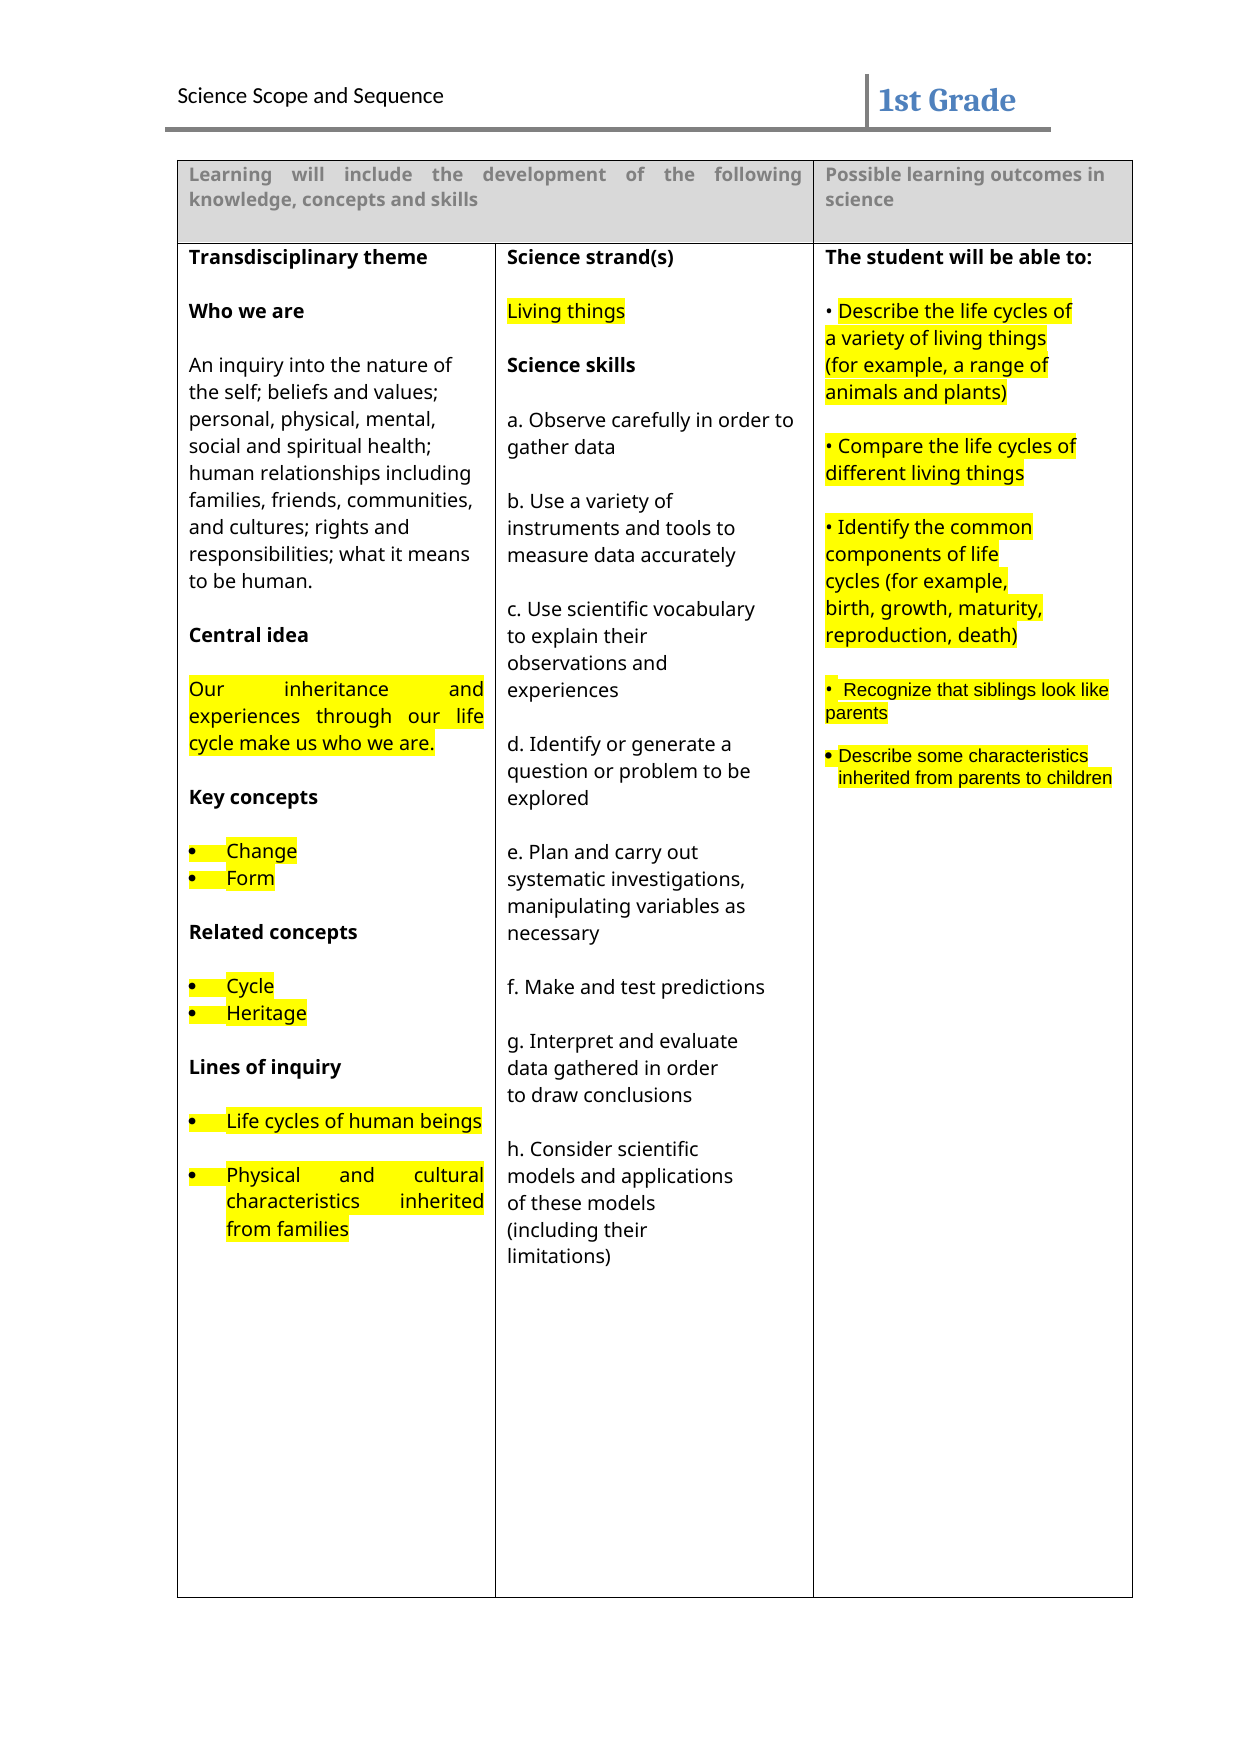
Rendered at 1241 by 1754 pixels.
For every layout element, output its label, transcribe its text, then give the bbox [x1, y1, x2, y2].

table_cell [814, 244, 1132, 1597]
table_header Possible learning outcomes in science [814, 161, 1132, 242]
table_header Learning will include the development of the following knowledge, concepts and skills [178, 161, 813, 242]
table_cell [178, 244, 495, 1597]
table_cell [496, 244, 813, 1597]
